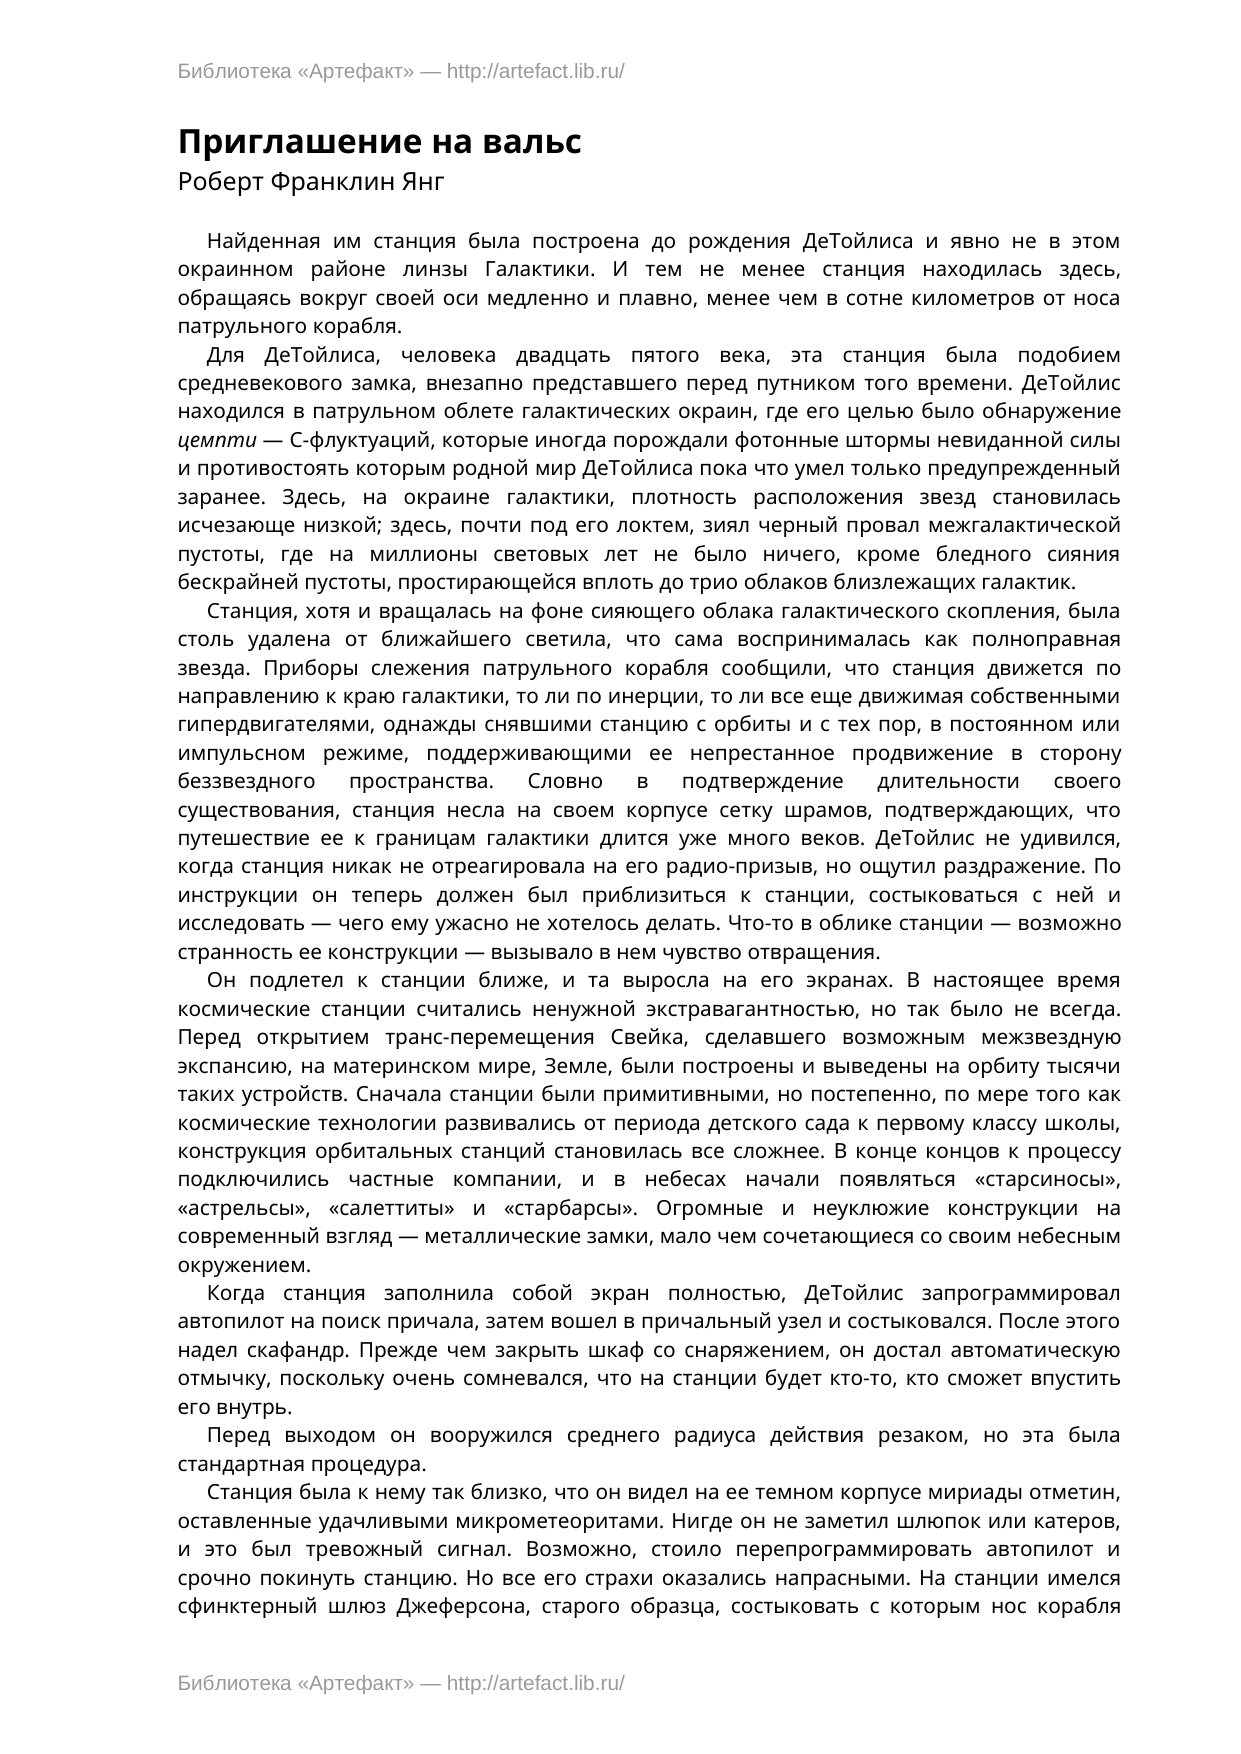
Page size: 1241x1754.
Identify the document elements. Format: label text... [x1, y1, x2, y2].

subtitle Роберт Франклин Янг [177, 163, 1122, 198]
text Найденная им станция была построена до рождения ДеТойлиса и явно не в этом окраинном районе линзы Галактики. И тем не менее станция находилась здесь, обращаясь вокруг своей оси медленно и плавно, менее чем в сотне километров от носа патрульного корабля. [177, 226, 1122, 340]
text Перед выходом он вооружился среднего радиуса действия резаком, но эта была стандартная процедура. [177, 1420, 1122, 1477]
subtitle Приглашение на вальс [177, 118, 1122, 163]
text Когда станция заполнила собой экран полностью, ДеТойлис запрограммировал автопилот на поиск причала, затем вошел в причальный узел и состыковался. После этого надел скафандр. Прежде чем закрыть шкаф со снаряжением, он достал автоматическую отмычку, поскольку очень сомневался, что на станции будет кто-то, кто сможет впустить его внутрь. [177, 1278, 1122, 1420]
text Он подлетел к станции ближе, и та выросла на его экранах. В настоящее время космические станции считались ненужной экстравагантностью, но так было не всегда. Перед открытием транс-перемещения Свейка, сделавшего возможным межзвездную экспансию, на материнском мире, Земле, были построены и выведены на орбиту тысячи таких устройств. Сначала станции были примитивными, но постепенно, по мере того как космические технологии развивались от периода детского сада к первому классу школы, конструкция орбитальных станций становилась все сложнее. В конце концов к процессу подключились частные компании, и в небесах начали появляться «старсиносы», «астрельсы», «салеттиты» и «старбарсы». Огромные и неуклюжие конструкции на современный взгляд — металлические замки, мало чем сочетающиеся со своим небесным окружением. [177, 965, 1122, 1278]
text Для ДеТойлиса, человека двадцать пятого века, эта станция была подобием средневекового замка, внезапно представшего перед путником того времени. ДеТойлис находился в патрульном облете галактических окраин, где его целью было обнаружение цемпти — С-флуктуаций, которые иногда порождали фотонные штормы невиданной силы и противостоять которым родной мир ДеТойлиса пока что умел только предупрежденный заранее. Здесь, на окраине галактики, плотность расположения звезд становилась исчезающе низкой; здесь, почти под его локтем, зиял черный провал межгалактической пустоты, где на миллионы световых лет не было ничего, кроме бледного сияния бескрайней пустоты, простирающейся вплоть до трио облаков близлежащих галактик. [177, 340, 1122, 596]
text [177, 1477, 1122, 1619]
text Станция, хотя и вращалась на фоне сияющего облака галактического скопления, была столь удалена от ближайшего светила, что сама воспринималась как полноправная звезда. Приборы слежения патрульного корабля сообщили, что станция движется по направлению к краю галактики, то ли по инерции, то ли все еще движимая собственными гипердвигателями, однажды снявшими станцию с орбиты и с тех пор, в постоянном или импульсном режиме, поддерживающими ее непрестанное продвижение в сторону беззвездного пространства. Словно в подтверждение длительности своего существования, станция несла на своем корпусе сетку шрамов, подтверждающих, что путешествие ее к границам галактики длится уже много веков. ДеТойлис не удивился, когда станция никак не отреагировала на его радио-призыв, но ощутил раздражение. По инструкции он теперь должен был приблизиться к станции, состыковаться с ней и исследовать — чего ему ужасно не хотелось делать. Что-то в облике станции — возможно странность ее конструкции — вызывало в нем чувство отвращения. [177, 596, 1122, 965]
